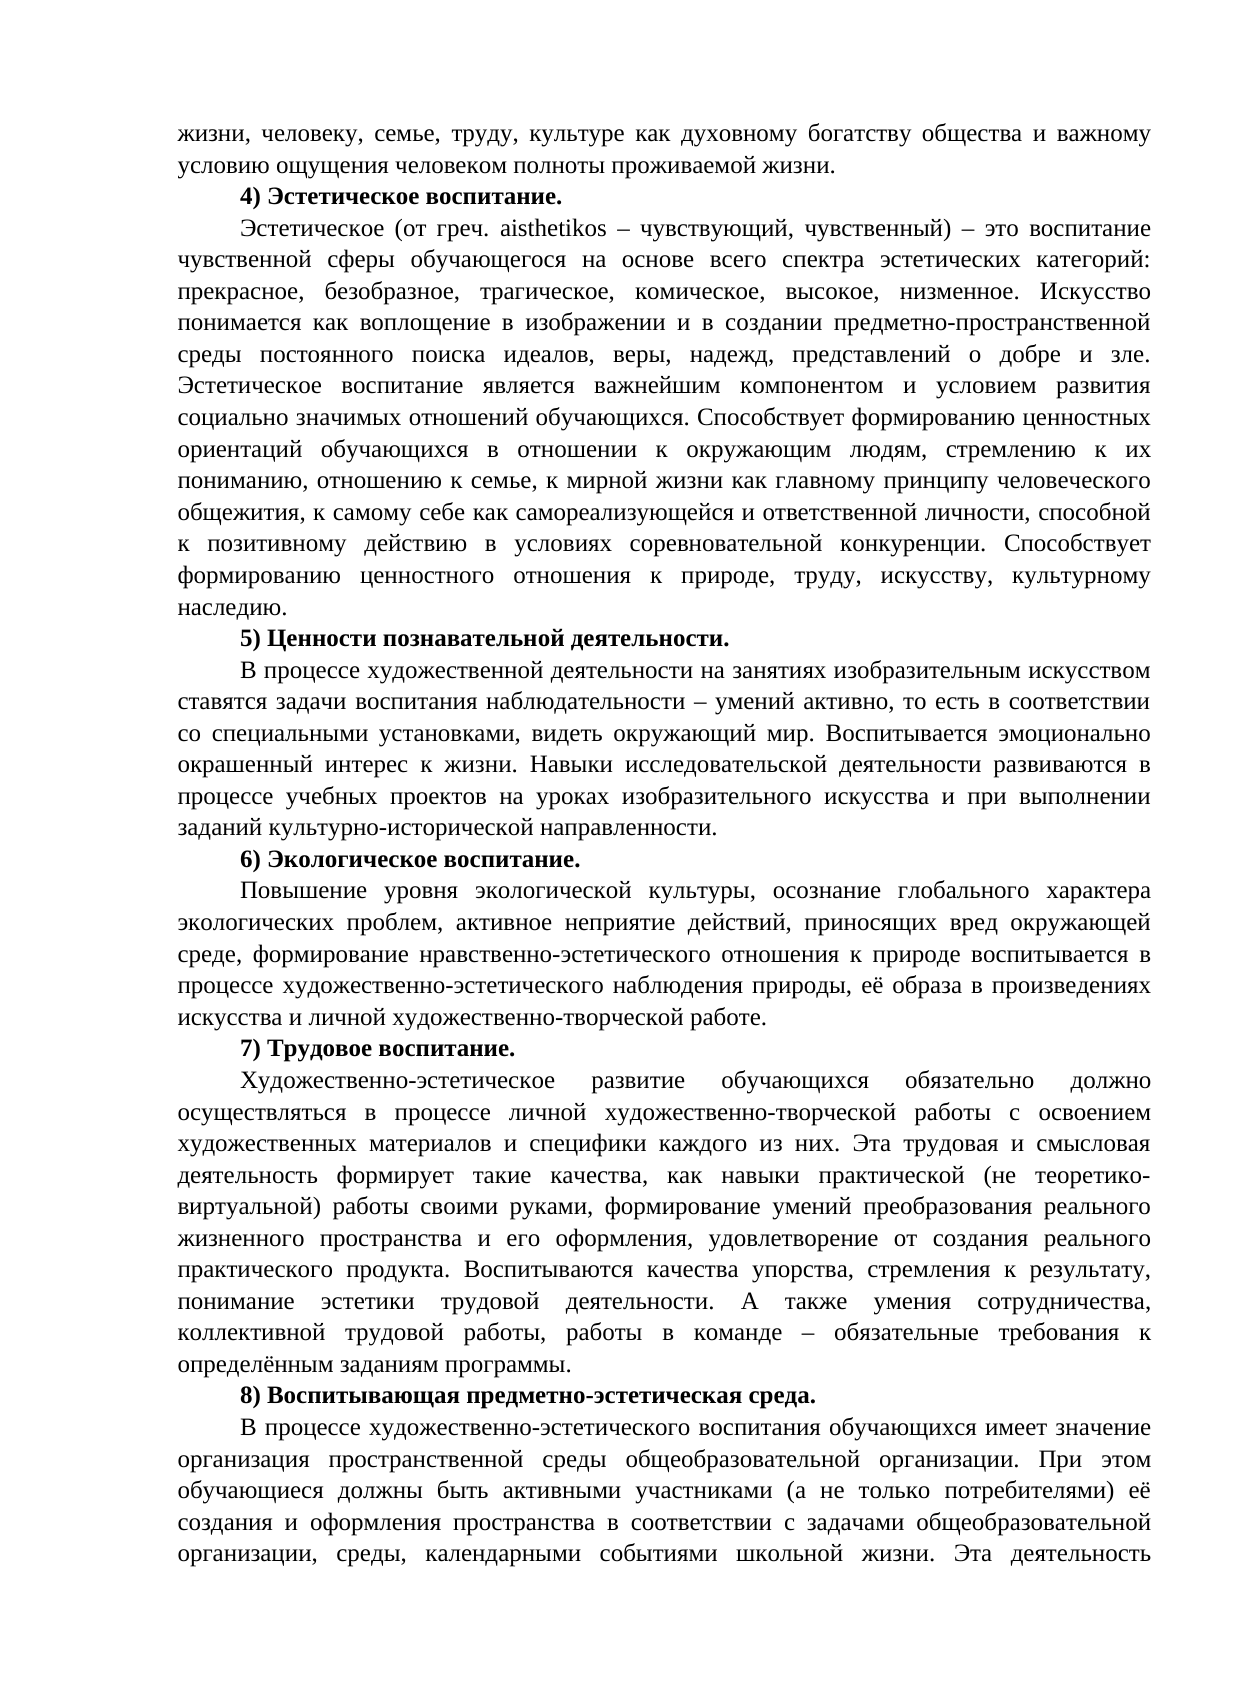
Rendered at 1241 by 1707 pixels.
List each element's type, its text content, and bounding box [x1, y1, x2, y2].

text 6) Экологическое воспитание. [177, 844, 1152, 873]
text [177, 1412, 1152, 1567]
text В процессе художественной деятельности на занятиях изобразительным искусством ставятся задачи воспитания наблюдательности – умений активно, то есть в соответствии со специальными установками, видеть окружающий мир. Воспитывается эмоционально окрашенный интерес к жизни. Навыки исследовательской деятельности развиваются в процессе учебных проектов на уроках изобразительного искусства и при выполнении заданий культурно-исторической направленности. [177, 655, 1152, 841]
text Художественно-эстетическое развитие обучающихся обязательно должно осуществляться в процессе личной художественно-творческой работы с освоением художественных материалов и специфики каждого из них. Эта трудовая и смысловая деятельность формирует такие качества, как навыки практической (не теоретико-виртуальной) работы своими руками, формирование умений преобразования реального жизненного пространства и его оформления, удовлетворение от создания реального практического продукта. Воспитываются качества упорства, стремления к результату, понимание эстетики трудовой деятельности. А также умения сотрудничества, коллективной трудовой работы, работы в команде – обязательные требования к определённым заданиям программы. [177, 1065, 1152, 1378]
text 7) Трудовое воспитание. [177, 1033, 1152, 1062]
text 5) Ценности познавательной деятельности. [177, 623, 1152, 652]
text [177, 118, 1152, 178]
text Повышение уровня экологической культуры, осознание глобального характера экологических проблем, активное неприятие действий, приносящих вред окружающей среде, формирование нравственно-эстетического отношения к природе воспитывается в процессе художественно-эстетического наблюдения природы, её образа в произведениях искусства и личной художественно-творческой работе. [177, 876, 1152, 1031]
text Эстетическое (от греч. aisthetikos – чувствующий, чувственный) – это воспитание чувственной сферы обучающегося на основе всего спектра эстетических категорий: прекрасное, безобразное, трагическое, комическое, высокое, низменное. Искусство понимается как воплощение в изображении и в создании предметно-пространственной среды постоянного поиска идеалов, веры, надежд, представлений о добре и зле. Эстетическое воспитание является важнейшим компонентом и условием развития социально значимых отношений обучающихся. Способствует формированию ценностных ориентаций обучающихся в отношении к окружающим людям, стремлению к их пониманию, отношению к семье, к мирной жизни как главному принципу человеческого общежития, к самому себе как самореализующейся и ответственной личности, способной к позитивному действию в условиях соревновательной конкуренции. Способствует формированию ценностного отношения к природе, труду, искусству, культурному наследию. [177, 213, 1152, 620]
text 8) Воспитывающая предметно-эстетическая среда. [177, 1381, 1152, 1409]
text 4) Эстетическое воспитание. [177, 181, 1152, 210]
